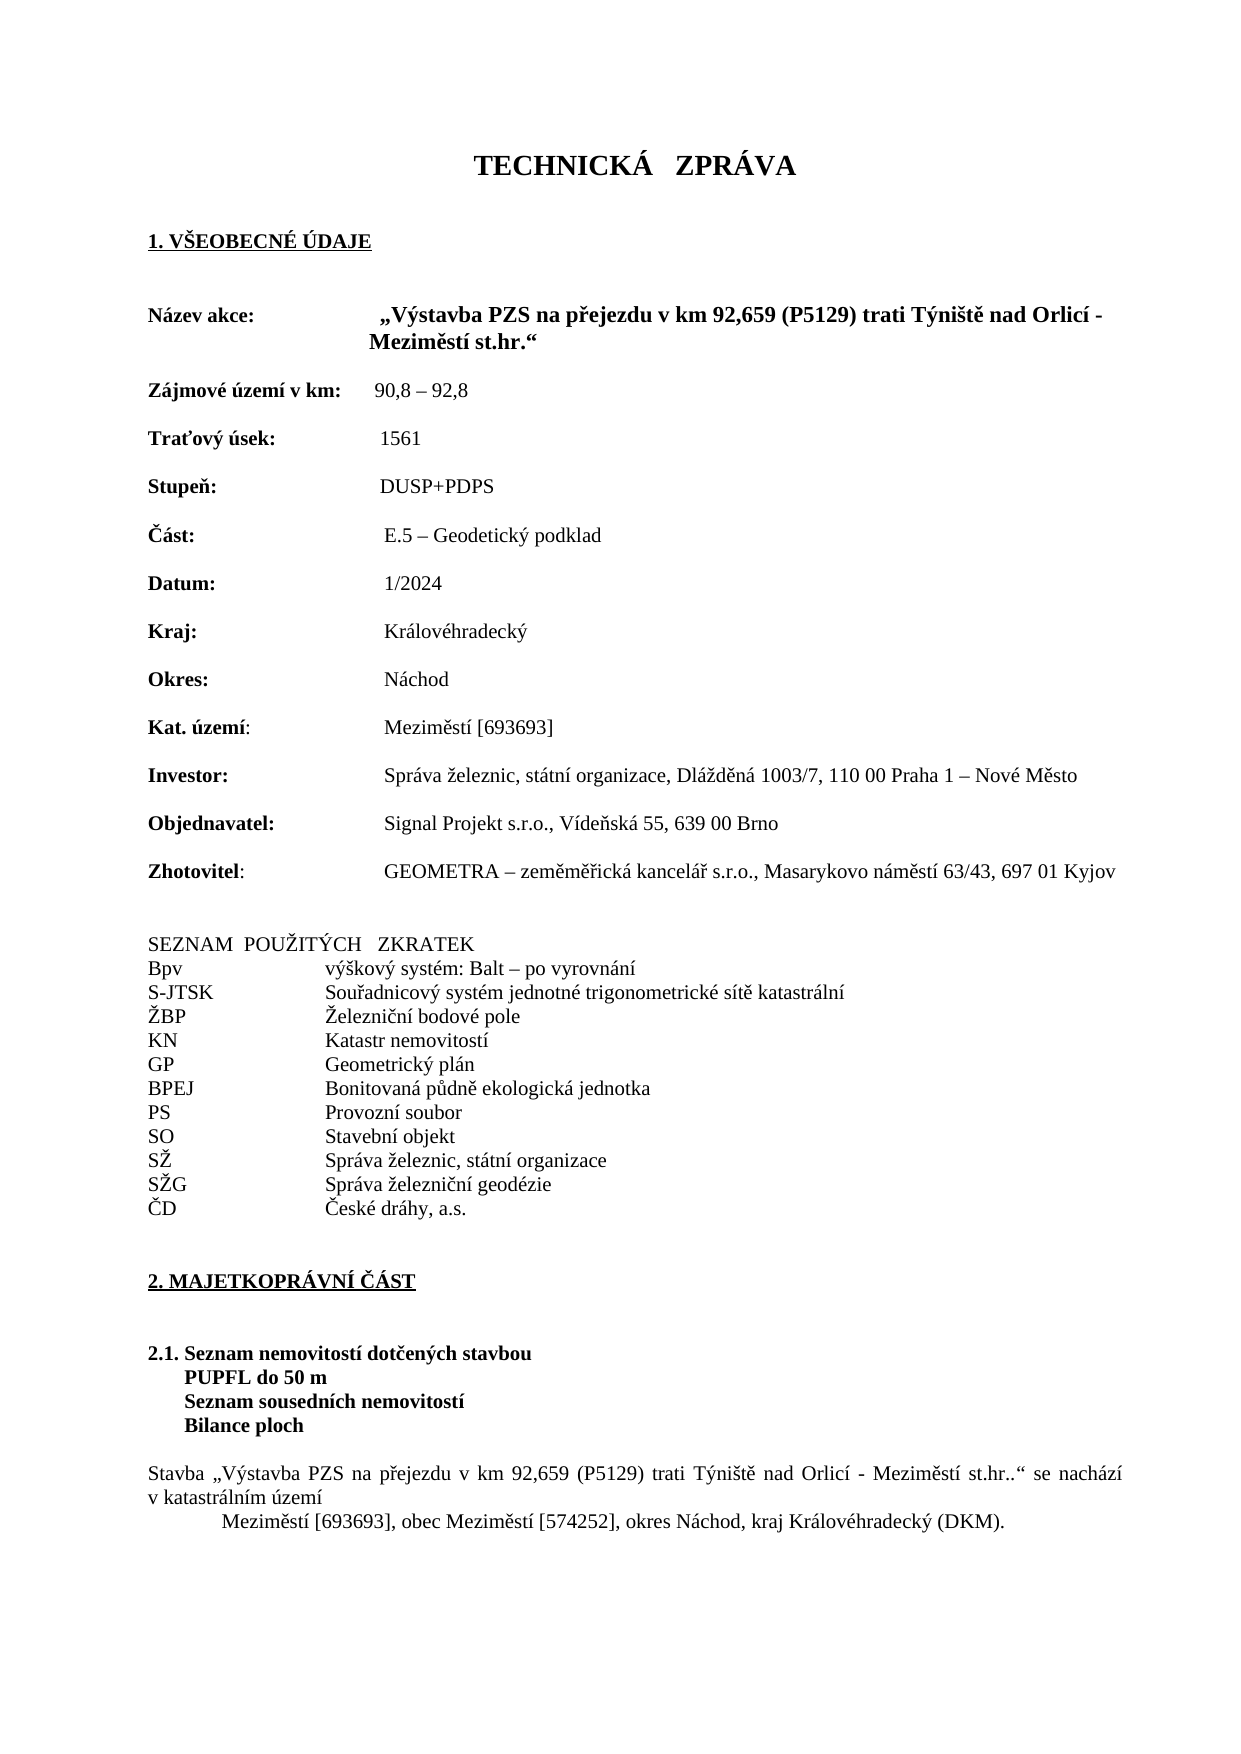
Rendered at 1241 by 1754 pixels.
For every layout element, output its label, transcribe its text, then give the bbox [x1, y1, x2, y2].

text SŽ Správa železnic, státní organizace [148, 1148, 1122, 1172]
text SO Stavební objekt [148, 1124, 1122, 1148]
text Kraj: Královéhradecký [148, 619, 1122, 643]
text Název akce: „Výstavba PZS na přejezdu v km 92,659 (P5129) trati Týniště nad Orlicí - Meziměstí st.hr.“ [148, 301, 1122, 354]
text Okres: Náchod [148, 667, 1122, 691]
text Datum: 1/2024 [148, 571, 1122, 595]
text Bpv výškový systém: Balt – po vyrovnání [148, 956, 1122, 980]
text SEZNAM POUŽITÝCH ZKRATEK [148, 932, 1122, 956]
text Zájmové území v km: 90,8 – 92,8 [148, 378, 1122, 402]
text 1. VŠEOBECNÉ ÚDAJE [148, 229, 1122, 253]
text Zhotovitel: GEOMETRA – zeměměřická kancelář s.r.o., Masarykovo náměstí 63/43, 697 01 Kyjov [148, 859, 1122, 883]
text Investor: Správa železnic, státní organizace, Dlážděná 1003/7, 110 00 Praha 1 – Nové Město [148, 763, 1122, 787]
text Traťový úsek: 1561 [148, 426, 1122, 450]
text Stupeň: DUSP+PDPS [148, 474, 1122, 498]
text BPEJ Bonitovaná půdně ekologická jednotka [148, 1076, 1122, 1100]
text Meziměstí [693693], obec Meziměstí [574252], okres Náchod, kraj Královéhradecký (DKM). [148, 1509, 1122, 1533]
text TECHNICKÁ ZPRÁVA [148, 148, 1122, 181]
text 2.1. Seznam nemovitostí dotčených stavbou [148, 1341, 1122, 1365]
text PUPFL do 50 m [148, 1365, 1122, 1389]
text Seznam sousedních nemovitostí [148, 1389, 1122, 1413]
text Část: E.5 – Geodetický podklad [148, 523, 1122, 547]
text Kat. území: Meziměstí [693693] [148, 715, 1122, 739]
text GP Geometrický plán [148, 1052, 1122, 1076]
text ŽBP Železniční bodové pole [148, 1004, 1122, 1028]
text S-JTSK Souřadnicový systém jednotné trigonometrické sítě katastrální [148, 980, 1122, 1004]
text Stavba „Výstavba PZS na přejezdu v km 92,659 (P5129) trati Týniště nad Orlicí - Meziměstí st.hr..“ se nachází v katastrálním území [148, 1461, 1122, 1509]
text PS Provozní soubor [148, 1100, 1122, 1124]
text ČD České dráhy, a.s. [148, 1196, 1122, 1220]
text SŽG Správa železniční geodézie [148, 1172, 1122, 1196]
text KN Katastr nemovitostí [148, 1028, 1122, 1052]
text Objednavatel: Signal Projekt s.r.o., Vídeňská 55, 639 00 Brno [148, 811, 1122, 835]
text 2. MAJETKOPRÁVNÍ ČÁST [148, 1268, 1122, 1293]
text Bilance ploch [148, 1413, 1122, 1437]
